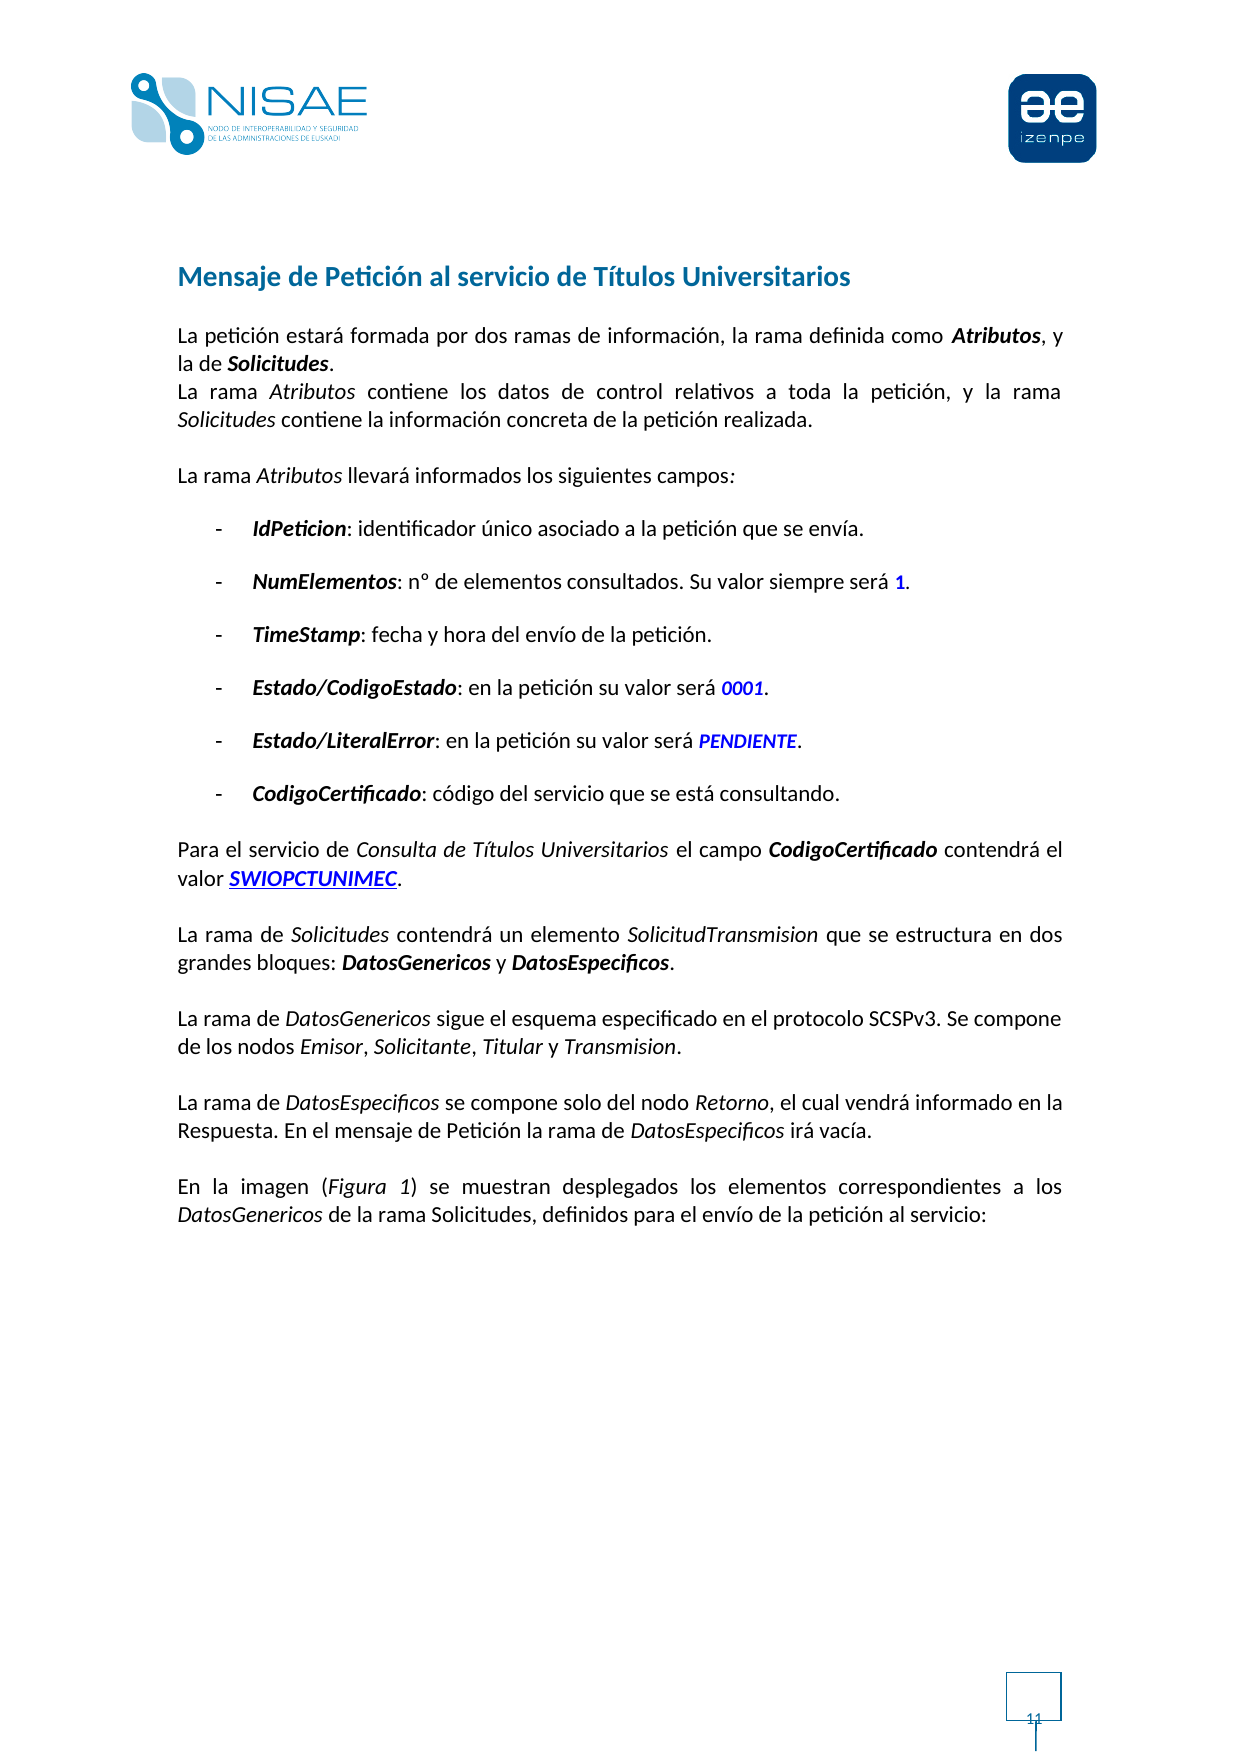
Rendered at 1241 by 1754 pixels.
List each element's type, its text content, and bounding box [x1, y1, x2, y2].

text En la imagen (Figura 1) se muestran desplegados los elementos correspondientes a los DatosGenericos de la rama Solicitudes, definidos para el envío de la petición al servicio: [177, 1172, 1063, 1228]
list Estado/CodigoEstado: en la petición su valor será 0001. [215, 673, 1063, 702]
text La rama de Solicitudes contendrá un elemento SolicitudTransmision que se estructura en dos grandes bloques: DatosGenericos y DatosEspecificos. [177, 920, 1063, 976]
picture [139, 81, 148, 90]
picture [181, 131, 193, 143]
text La rama Atributos contiene los datos de control relativos a toda la petición, y la rama Solicitudes contiene la información concreta de la petición realizada. [177, 377, 1063, 433]
text La petición estará formada por dos ramas de información, la rama definida como Atributos, y la de Solicitudes. [177, 321, 1063, 377]
picture [1007, 74, 1097, 163]
picture [149, 73, 386, 155]
text Para el servicio de Consulta de Títulos Universitarios el campo CodigoCertificado contendrá el valor SWIOPCTUNIMEC. [177, 836, 1063, 892]
list NumElementos: nº de elementos consultados. Su valor siempre será 1. [215, 567, 1063, 596]
text La rama Atributos llevará informados los siguientes campos: [177, 461, 1063, 489]
text La rama de DatosGenericos sigue el esquema especificado en el protocolo SCSPv3. Se compone de los nodos Emisor, Solicitante, Titular y Transmision. [177, 1004, 1063, 1060]
picture [118, 73, 180, 155]
text Mensaje de Petición al servicio de Títulos Universitarios [177, 258, 1063, 293]
list TimeStamp: fecha y hora del envío de la petición. [215, 621, 1063, 648]
list IdPeticion: identificador único asociado a la petición que se envía. [215, 514, 1063, 542]
text La rama de DatosEspecificos se compone solo del nodo Retorno, el cual vendrá informado en la Respuesta. En el mensaje de Petición la rama de DatosEspecificos irá vacía. [177, 1088, 1063, 1144]
list CodigoCertificado: código del servicio que se está consultando. [215, 779, 1063, 808]
list Estado/LiteralError: en la petición su valor será PENDIENTE. [215, 727, 1063, 754]
